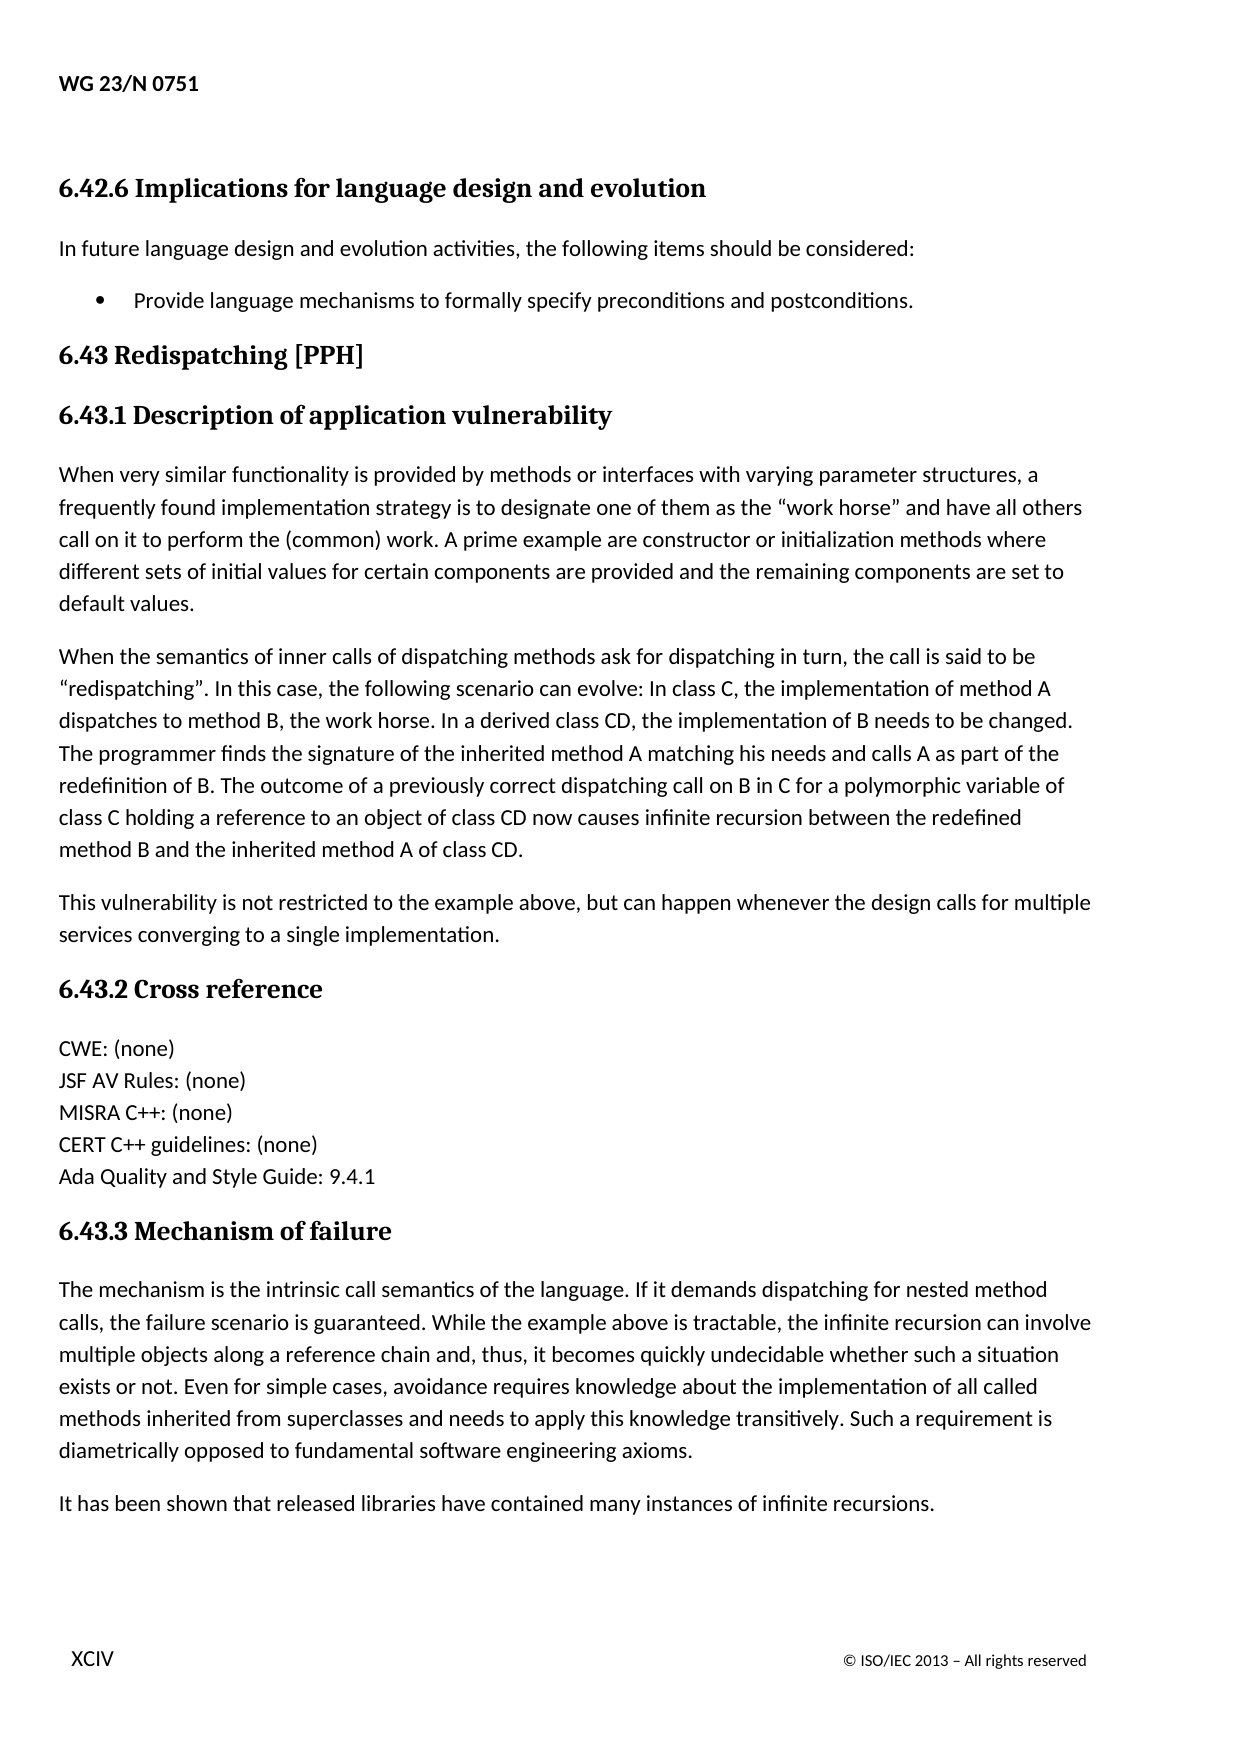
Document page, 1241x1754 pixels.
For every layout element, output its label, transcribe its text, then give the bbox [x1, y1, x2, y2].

text JSF AV Rules: (none) [58, 1066, 1099, 1094]
subtitle 6.43 Redispatching [PPH] [58, 340, 1099, 371]
text It has been shown that released libraries have contained many instances of infinite recursions. [58, 1489, 1099, 1518]
text CWE: (none) [58, 1034, 1099, 1062]
subtitle 6.43.3 Mechanism of failure [58, 1216, 1099, 1247]
text When the semantics of inner calls of dispatching methods ask for dispatching in turn, the call is said to be “redispatching”. In this case, the following scenario can evolve: In class C, the implementation of method A dispatches to method B, the work horse. In a derived class CD, the implementation of B needs to be changed. The programmer finds the signature of the inherited method A matching his needs and calls A as part of the redefinition of B. The outcome of a previously correct dispatching call on B in C for a polymorphic variable of class C holding a reference to an object of class CD now causes infinite recursion between the redefined method B and the inherited method A of class CD. [58, 642, 1099, 863]
subtitle 6.43.1 Description of application vulnerability [58, 400, 1099, 432]
subtitle 6.43.2 Cross reference [58, 974, 1099, 1005]
text This vulnerability is not restricted to the example above, but can happen whenever the design calls for multiple services converging to a single implementation. [58, 888, 1099, 949]
list Provide language mechanisms to formally specify preconditions and postconditions. [96, 287, 1099, 315]
subtitle 6.42.6 Implications for language design and evolution [58, 173, 1099, 205]
text The mechanism is the intrinsic call semantics of the language. If it demands dispatching for nested method calls, the failure scenario is guaranteed. While the example above is tractable, the infinite recursion can involve multiple objects along a reference chain and, thus, it becomes quickly undecidable whether such a situation exists or not. Even for simple cases, avoidance requires knowledge about the implementation of all called methods inherited from superclasses and needs to apply this knowledge transitively. Such a requirement is diametrically opposed to fundamental software engineering axioms. [58, 1276, 1099, 1464]
text Ada Quality and Style Guide: 9.4.1 [58, 1162, 1099, 1191]
text CERT C++ guidelines: (none) [58, 1130, 1099, 1158]
text MISRA C++: (none) [58, 1098, 1099, 1126]
text When very similar functionality is provided by methods or interfaces with varying parameter structures, a frequently found implementation strategy is to designate one of them as the “work horse” and have all others call on it to perform the (common) work. A prime example are constructor or initialization methods where different sets of initial values for certain components are provided and the remaining components are set to default values. [58, 461, 1099, 617]
text In future language design and evolution activities, the following items should be considered: [58, 234, 1099, 262]
